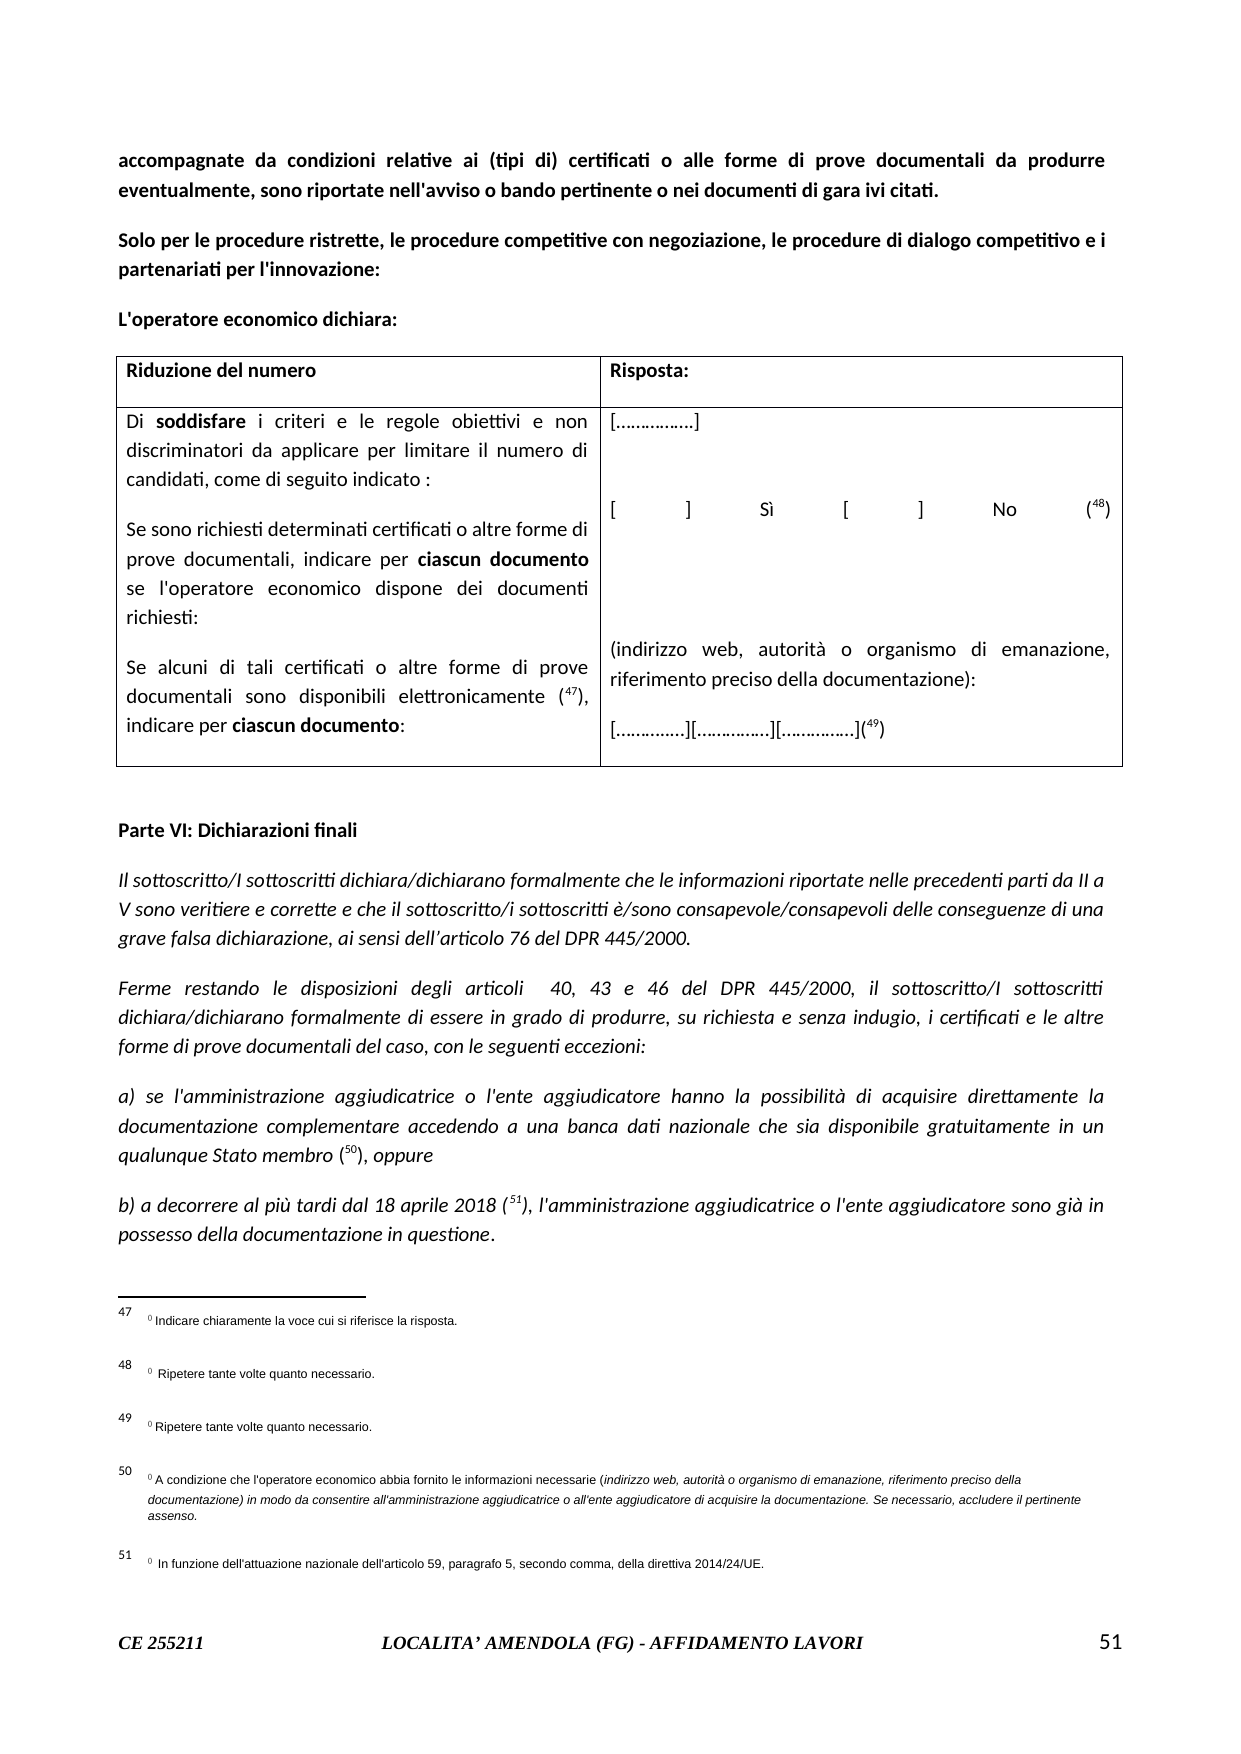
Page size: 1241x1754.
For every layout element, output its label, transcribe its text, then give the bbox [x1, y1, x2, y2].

table_cell […………….] [ ] Sì [ ] No () (indirizzo web, autorità o organismo di emanazione, riferimento preciso della documentazione): [………..…][……………][……………]() [601, 408, 1122, 766]
text Solo per le procedure ristrette, le procedure competitive con negoziazione, le procedure di dialogo competitivo e i partenariati per l'innovazione: [118, 227, 1107, 281]
table_header Riduzione del numero [117, 357, 600, 407]
text Parte VI: Dichiarazioni finali [118, 817, 1107, 842]
text Il sottoscritto/I sottoscritti dichiara/dichiarano formalmente che le informazioni riportate nelle precedenti parti da II a V sono veritiere e corrette e che il sottoscritto/i sottoscritti è/sono consapevole/consapevoli delle conseguenze di una grave falsa dichiarazione, ai sensi dell’articolo 76 del DPR 445/2000. [118, 867, 1107, 951]
text b) a decorrere al più tardi dal 18 aprile 2018 (), l'amministrazione aggiudicatrice o l'ente aggiudicatore sono già in possesso della documentazione in questione. [118, 1192, 1107, 1247]
text a) se l'amministrazione aggiudicatrice o l'ente aggiudicatore hanno la possibilità di acquisire direttamente la documentazione complementare accedendo a una banca dati nazionale che sia disponibile gratuitamente in un qualunque Stato membro (), oppure [118, 1084, 1107, 1167]
table_header Risposta: [601, 357, 1122, 407]
text L'operatore economico dichiara: [118, 306, 1107, 331]
text Ferme restando le disposizioni degli articoli 40, 43 e 46 del DPR 445/2000, il sottoscritto/I sottoscritti dichiara/dichiarano formalmente di essere in grado di produrre, su richiesta e senza indugio, i certificati e le altre forme di prove documentali del caso, con le seguenti eccezioni: [118, 975, 1107, 1059]
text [118, 148, 1107, 202]
table_cell Di soddisfare i criteri e le regole obiettivi e non discriminatori da applicare per limitare il numero di candidati, come di seguito indicato : Se sono richiesti determinati certificati o altre forme di prove documentali, indicare per ciascun documento se l'operatore economico dispone dei documenti richiesti: Se alcuni di tali certificati o altre forme di prove documentali sono disponibili elettronicamente (), indicare per ciascun documento: [117, 408, 600, 766]
